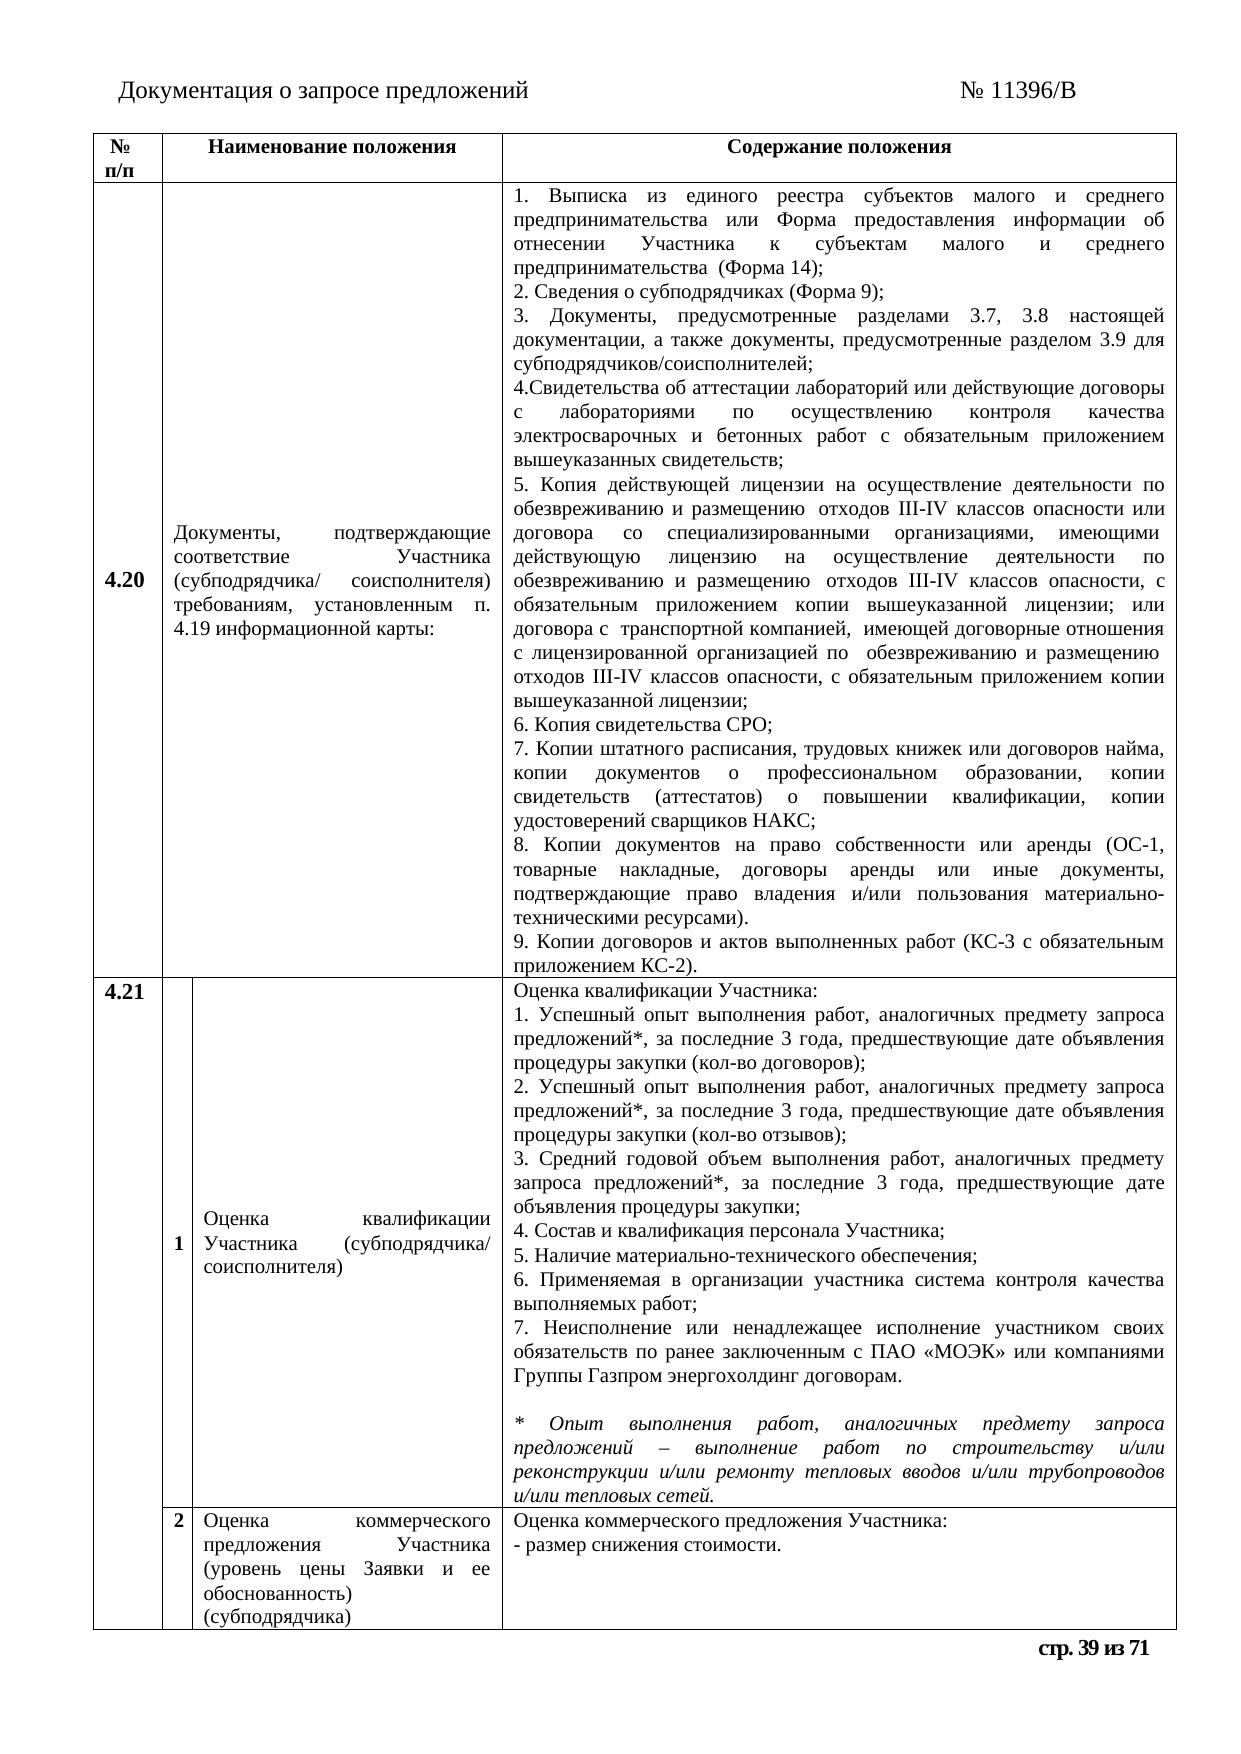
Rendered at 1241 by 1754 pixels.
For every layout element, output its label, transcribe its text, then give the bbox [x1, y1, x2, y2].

table_cell Оценка квалификации Участника (субподрядчика/ соисполнителя) [193, 978, 502, 1507]
table_header № п/п [94, 134, 162, 182]
table_cell 1. Выписка из единого реестра субъектов малого и среднего предпринимательства или Форма предоставления информации об отнесении Участника к субъектам малого и среднего предпринимательства (Форма 14); 2. Сведения о субподрядчиках (Форма 9); 3. Документы, предусмотренные разделами 3.7, 3.8 настоящей документации, а также документы, предусмотренные разделом 3.9 для субподрядчиков/соисполнителей; 4.Свидетельства об аттестации лабораторий или действующие договоры с лабораториями по осуществлению контроля качества электросварочных и бетонных работ с обязательным приложением вышеуказанных свидетельств; 5. Копия действующей лицензии на осуществление деятельности по обезвреживанию и размещению отходов III-IV классов опасности или договора со специализированными организациями, имеющими действующую лицензию на осуществление деятельности по обезвреживанию и размещению отходов III-IV классов опасности, с обязательным приложением копии вышеуказанной лицензии; или договора с транспортной компанией, имеющей договорные отношения с лицензированной организацией по обезвреживанию и размещению отходов III-IV классов опасности, с обязательным приложением копии вышеуказанной лицензии; 6. Копия свидетельства СРО; 7. Копии штатного расписания, трудовых книжек или договоров найма, копии документов о профессиональном образовании, копии свидетельств (аттестатов) о повышении квалификации, копии удостоверений сварщиков НАКС; 8. Копии документов на право собственности или аренды (ОС-1, товарные накладные, договоры аренды или иные документы, подтверждающие право владения и/или пользования материально-техническими ресурсами). 9. Копии договоров и актов выполненных работ (КС-3 с обязательным приложением КС-2). [503, 183, 1176, 977]
table_cell [94, 183, 162, 977]
table_header Наименование положения [163, 134, 502, 182]
table_cell Оценка коммерческого предложения Участника: - размер снижения стоимости. [503, 1508, 1176, 1628]
table_cell 1 [163, 978, 192, 1507]
table_cell Оценка коммерческого предложения Участника (уровень цены Заявки и ее обоснованность) (субподрядчика) [193, 1508, 502, 1628]
table_cell Документы, подтверждающие соответствие Участника (субподрядчика/ соисполнителя) требованиям, установленным п. 4.19 информационной карты: [163, 183, 502, 977]
table_cell Оценка квалификации Участника: 1. Успешный опыт выполнения работ, аналогичных предмету запроса предложений*, за последние 3 года, предшествующие дате объявления процедуры закупки (кол-во договоров); 2. Успешный опыт выполнения работ, аналогичных предмету запроса предложений*, за последние 3 года, предшествующие дате объявления процедуры закупки (кол-во отзывов); 3. Средний годовой объем выполнения работ, аналогичных предмету запроса предложений*, за последние 3 года, предшествующие дате объявления процедуры закупки; 4. Состав и квалификация персонала Участника; 5. Наличие материально-технического обеспечения; 6. Применяемая в организации участника система контроля качества выполняемых работ; 7. Неисполнение или ненадлежащее исполнение участником своих обязательств по ранее заключенным с ПАО «МОЭК» или компаниями Группы Газпром энергохолдинг договорам. * Опыт выполнения работ, аналогичных предмету запроса предложений – выполнение работ по строительству и/или реконструкции и/или ремонту тепловых вводов и/или трубопроводов и/или тепловых сетей. [503, 978, 1176, 1507]
table_cell 2 [163, 1508, 192, 1628]
table_header Содержание положения [503, 134, 1176, 182]
table_cell [94, 978, 162, 1628]
